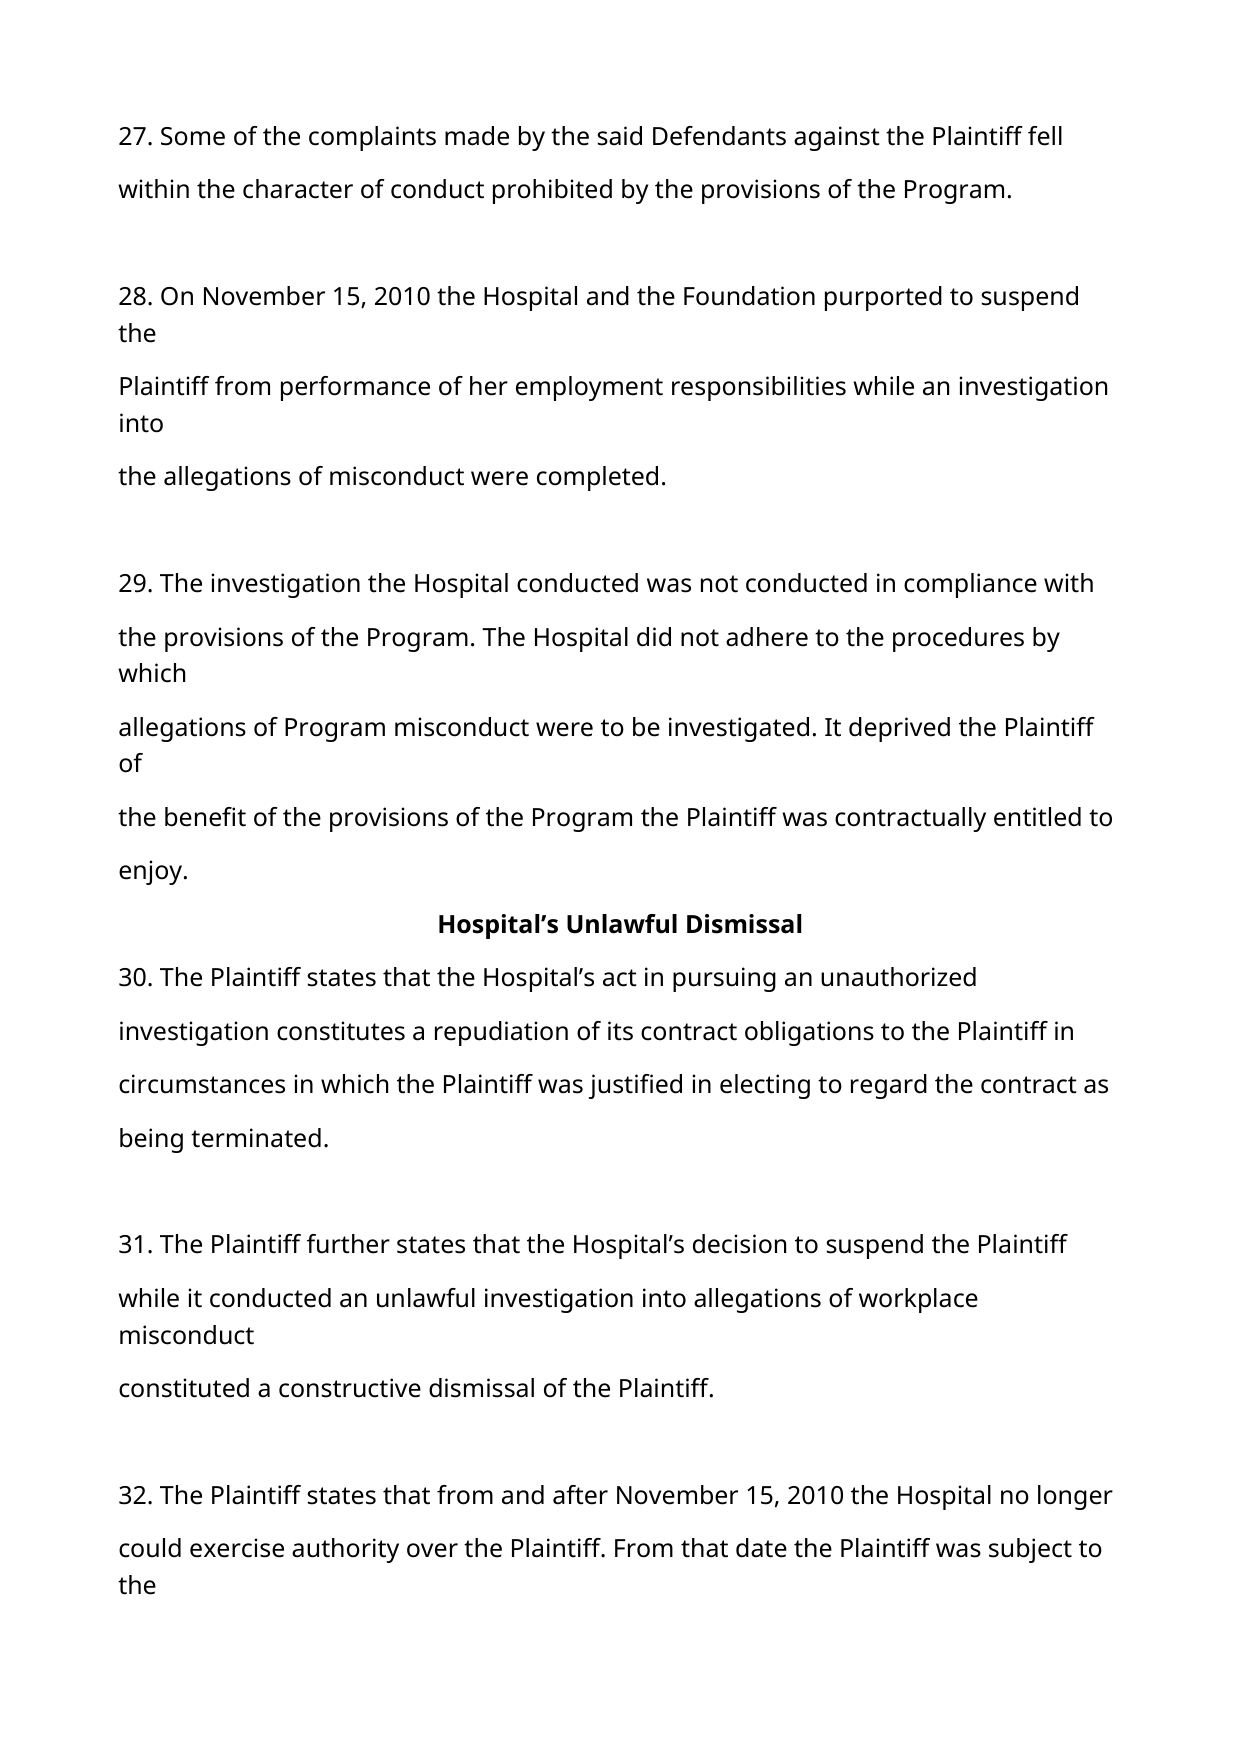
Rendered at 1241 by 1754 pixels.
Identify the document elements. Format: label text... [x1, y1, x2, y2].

text circumstances in which the Plaintiff was justified in electing to regard the contract as [118, 1067, 1122, 1101]
text Plaintiff from performance of her employment responsibilities while an investigation into [118, 369, 1122, 439]
text could exercise authority over the Plaintiff. From that date the Plaintiff was subject to the [118, 1531, 1122, 1602]
text allegations of Program misconduct were to be investigated. It deprived the Plaintiff of [118, 709, 1122, 780]
text within the character of conduct prohibited by the provisions of the Program. [118, 172, 1122, 206]
text Hospital’s Unlawful Dismissal [118, 906, 1122, 941]
text being terminated. [118, 1120, 1122, 1154]
text the allegations of misconduct were completed. [118, 459, 1122, 493]
text while it conducted an unlawful investigation into allegations of workplace misconduct [118, 1281, 1122, 1351]
text 32. The Plaintiff states that from and after November 15, 2010 the Hospital no longer [118, 1478, 1122, 1512]
text investigation constitutes a repudiation of its contract obligations to the Plaintiff in [118, 1013, 1122, 1047]
text 28. On November 15, 2010 the Hospital and the Foundation purported to suspend the [118, 278, 1122, 349]
text 29. The investigation the Hospital conducted was not conducted in compliance with [118, 566, 1122, 600]
text 31. The Plaintiff further states that the Hospital’s decision to suspend the Plaintiff [118, 1227, 1122, 1261]
text 27. Some of the complaints made by the said Defendants against the Plaintiff fell [118, 118, 1122, 152]
text the provisions of the Program. The Hospital did not adhere to the procedures by which [118, 619, 1122, 690]
text constituted a constructive dismissal of the Plaintiff. [118, 1371, 1122, 1405]
text the benefit of the provisions of the Program the Plaintiff was contractually entitled to [118, 799, 1122, 834]
text 30. The Plaintiff states that the Hospital’s act in pursuing an unauthorized [118, 960, 1122, 994]
text enjoy. [118, 853, 1122, 887]
